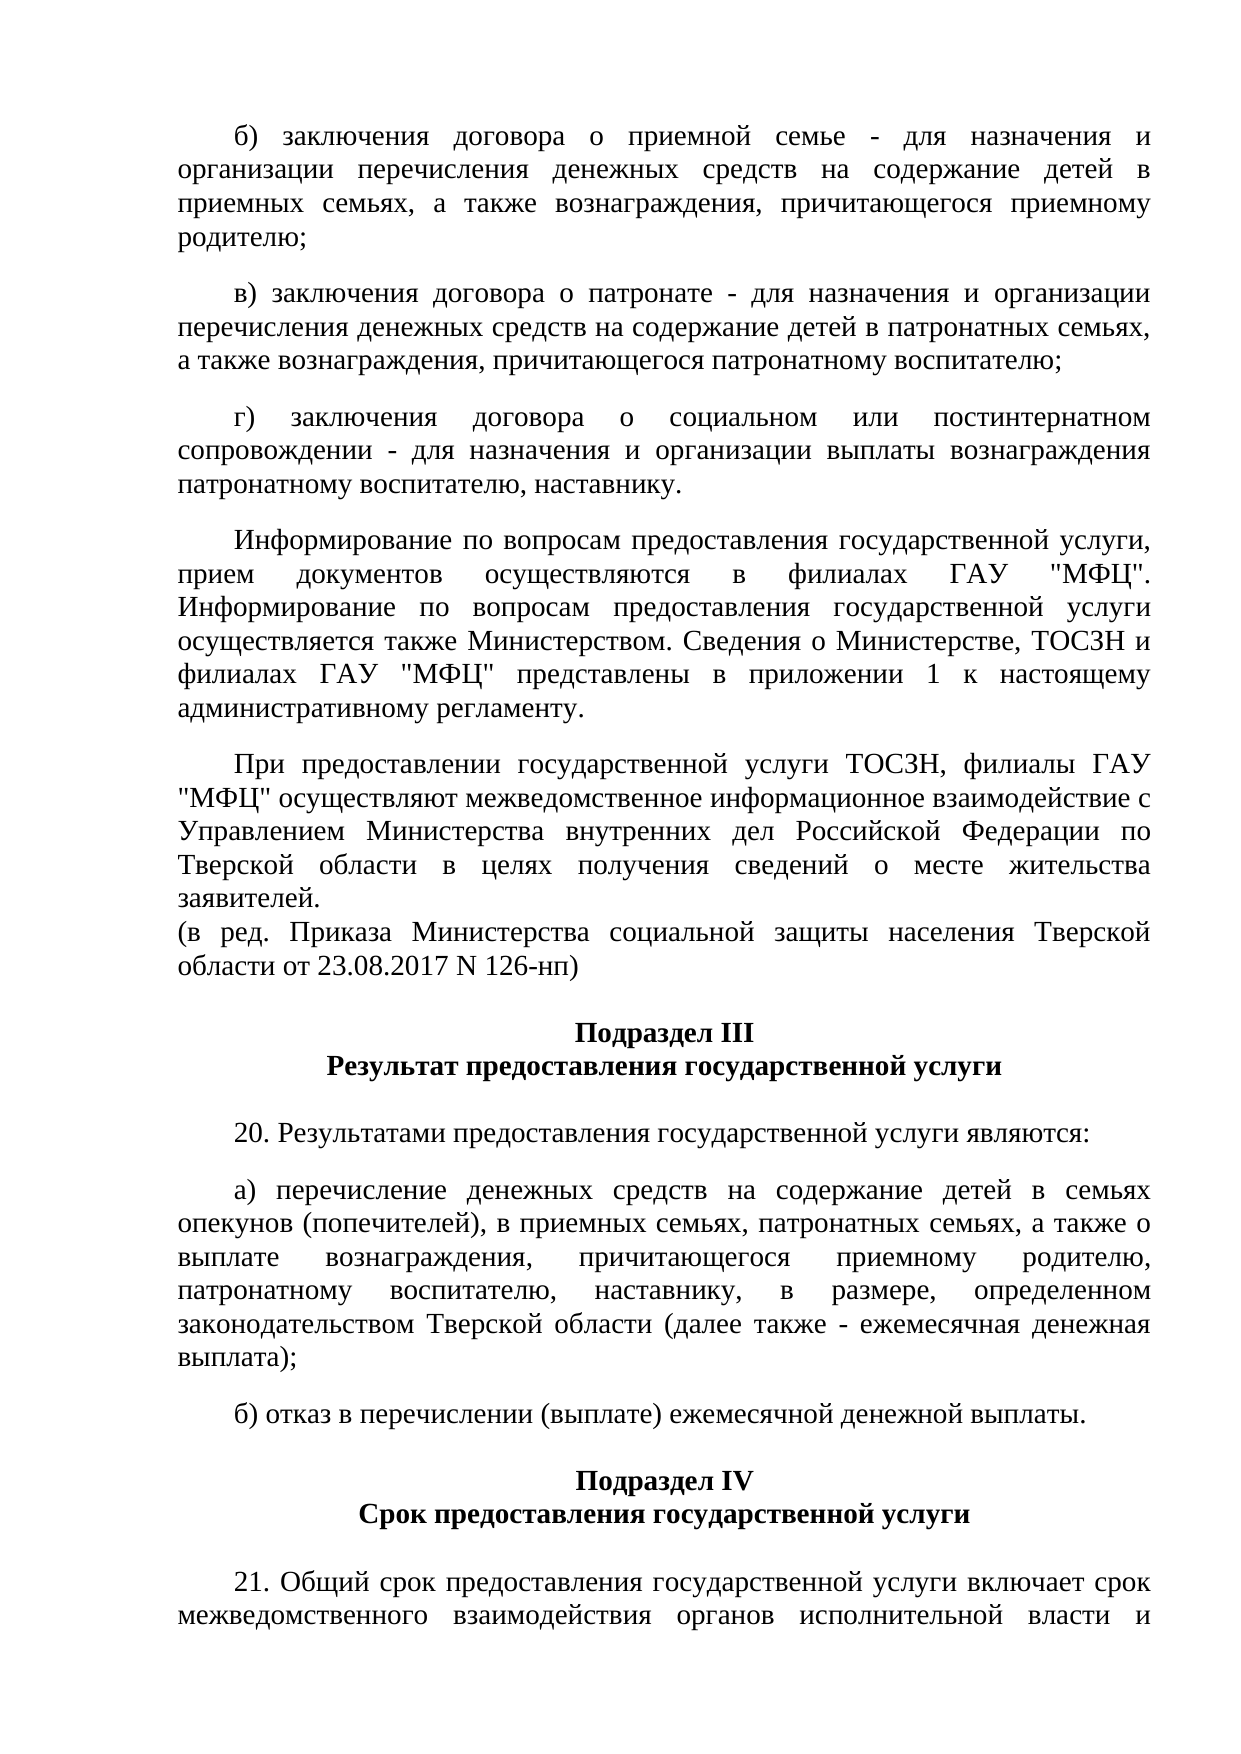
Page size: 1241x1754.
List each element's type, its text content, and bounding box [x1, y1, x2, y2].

text б) отказ в перечислении (выплате) ежемесячной денежной выплаты. [177, 1396, 1152, 1429]
text 20. Результатами предоставления государственной услуги являются: [177, 1115, 1152, 1149]
text Подраздел IV [177, 1463, 1152, 1497]
text Подраздел III [177, 1015, 1152, 1048]
text г) заключения договора о социальном или постинтернатном сопровождении - для назначения и организации выплаты вознаграждения патронатному воспитателю, наставнику. [177, 399, 1152, 499]
text (в ред. Приказа Министерства социальной защиты населения Тверской области от 23.08.2017 N 126-нп) [177, 914, 1152, 981]
text Результат предоставления государственной услуги [177, 1048, 1152, 1082]
text При предоставлении государственной услуги ТОСЗН, филиалы ГАУ "МФЦ" осуществляют межведомственное информационное взаимодействие с Управлением Министерства внутренних дел Российской Федерации по Тверской области в целях получения сведений о месте жительства заявителей. [177, 746, 1152, 914]
text а) перечисление денежных средств на содержание детей в семьях опекунов (попечителей), в приемных семьях, патронатных семьях, а также о выплате вознаграждения, причитающегося приемному родителю, патронатному воспитателю, наставнику, в размере, определенном законодательством Тверской области (далее также - ежемесячная денежная выплата); [177, 1172, 1152, 1373]
text Информирование по вопросам предоставления государственной услуги, прием документов осуществляются в филиалах ГАУ "МФЦ". Информирование по вопросам предоставления государственной услуги осуществляется также Министерством. Сведения о Министерстве, ТОСЗН и филиалах ГАУ "МФЦ" представлены в приложении 1 к настоящему административному регламенту. [177, 522, 1152, 723]
text Срок предоставления государственной услуги [177, 1497, 1152, 1530]
text б) заключения договора о приемной семье - для назначения и организации перечисления денежных средств на содержание детей в приемных семьях, а также вознаграждения, причитающегося приемному родителю; [177, 118, 1152, 252]
text в) заключения договора о патронате - для назначения и организации перечисления денежных средств на содержание детей в патронатных семьях, а также вознаграждения, причитающегося патронатному воспитателю; [177, 275, 1152, 376]
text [177, 1564, 1152, 1631]
